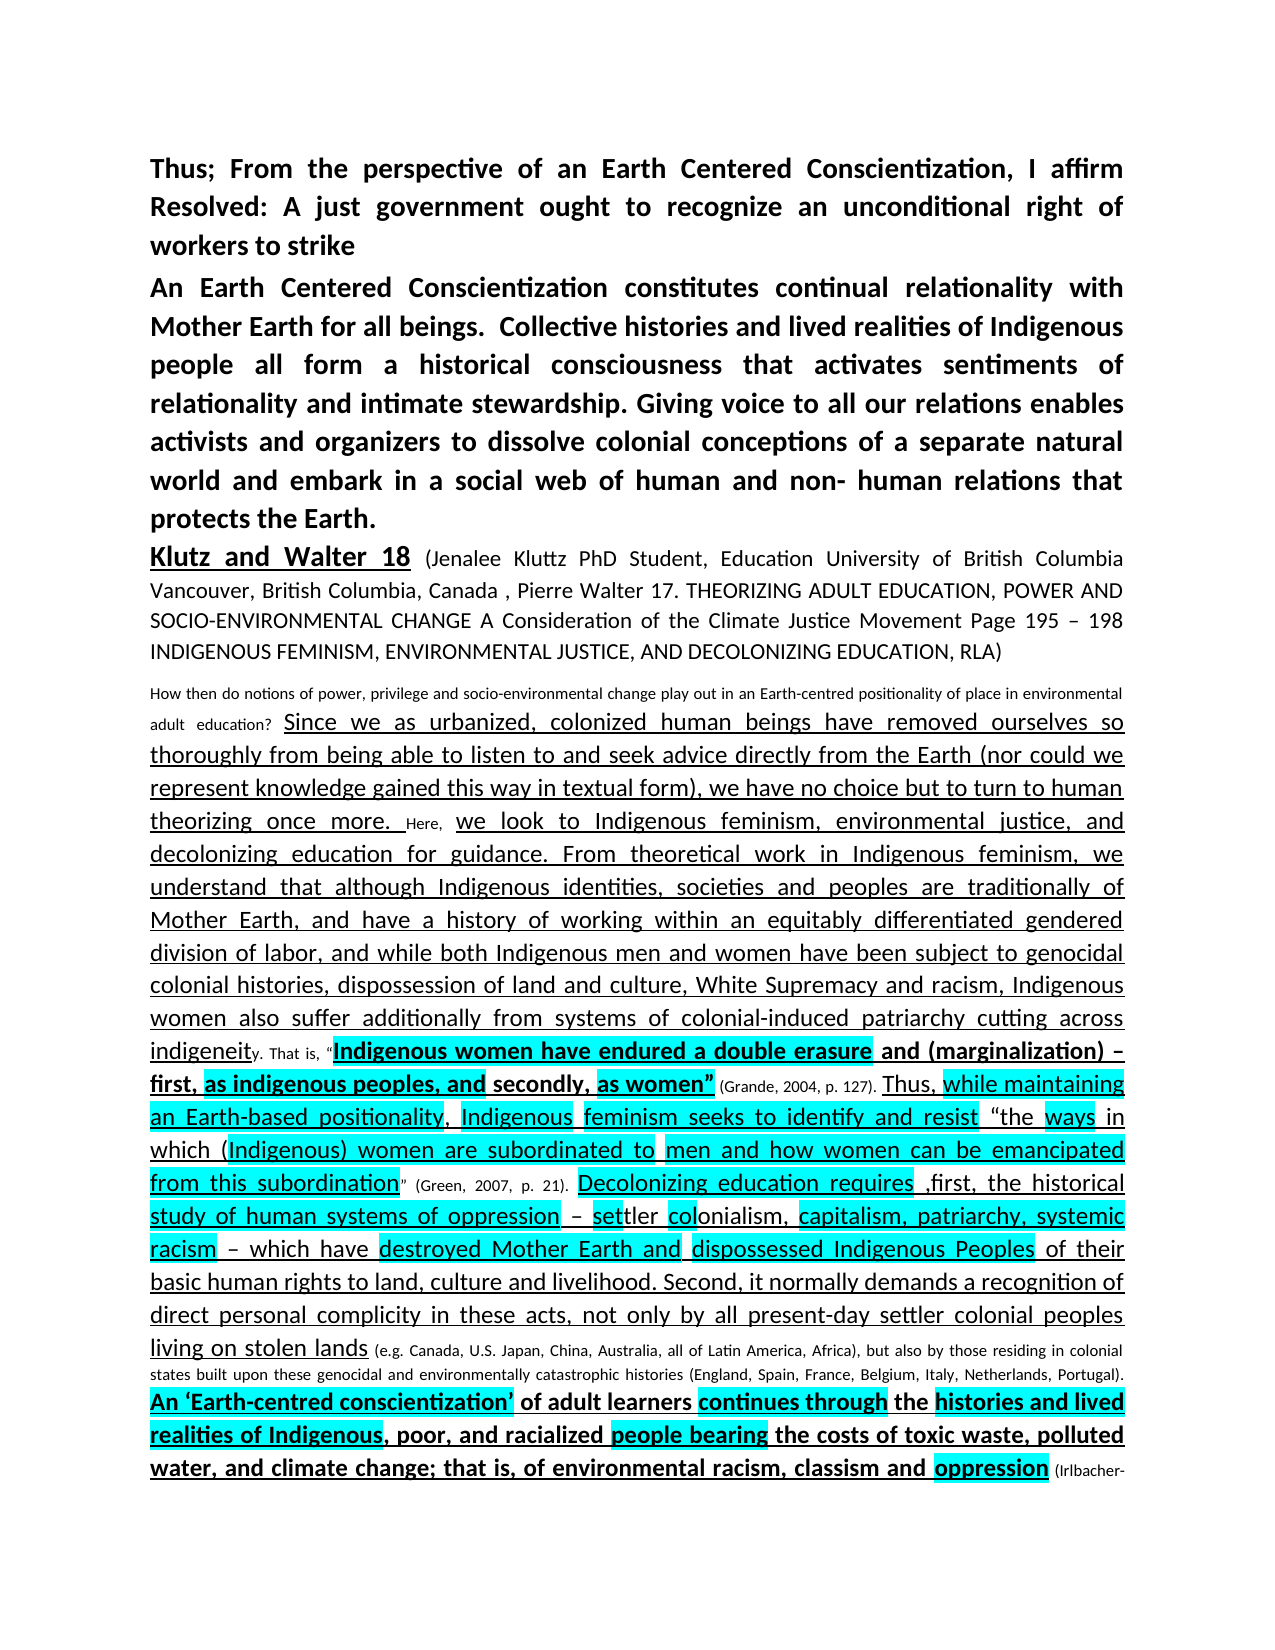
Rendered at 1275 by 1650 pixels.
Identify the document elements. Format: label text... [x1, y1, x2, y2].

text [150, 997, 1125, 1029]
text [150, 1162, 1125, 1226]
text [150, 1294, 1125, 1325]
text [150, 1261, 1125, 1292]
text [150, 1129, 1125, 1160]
subtitle An Earth Centered Conscientization constitutes continual relationality with Mother Earth for all beings. Collective histories and lived realities of Indigenous people all form a historical consciousness that activates sentiments of relationality and intimate stewardship. Giving voice to all our relations enables activists and organizers to dissolve colonial conceptions of a separate natural world and embark in a social web of human and non- human relations that protects the Earth. [150, 269, 1125, 536]
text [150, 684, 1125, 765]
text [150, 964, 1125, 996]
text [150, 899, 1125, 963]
subtitle Thus; From the perspective of an Earth Centered Conscientization, I affirm Resolved: A just government ought to recognize an unconditional right of workers to strike [150, 150, 1125, 262]
text Klutz and Walter 18 (Jenalee Kluttz PhD Student, Education University of British Columbia Vancouver, British Columbia, Canada , Pierre Walter 17. THEORIZING ADULT EDUCATION, POWER AND SOCIO-ENVIRONMENTAL CHANGE A Consideration of the Climate Justice Movement Page 195 – 198 INDIGENOUS FEMINISM, ENVIRONMENTAL JUSTICE, AND DECOLONIZING EDUCATION, RLA) [150, 538, 1125, 665]
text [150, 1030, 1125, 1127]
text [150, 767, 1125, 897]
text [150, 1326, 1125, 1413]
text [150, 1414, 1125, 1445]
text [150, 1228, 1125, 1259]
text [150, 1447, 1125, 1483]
